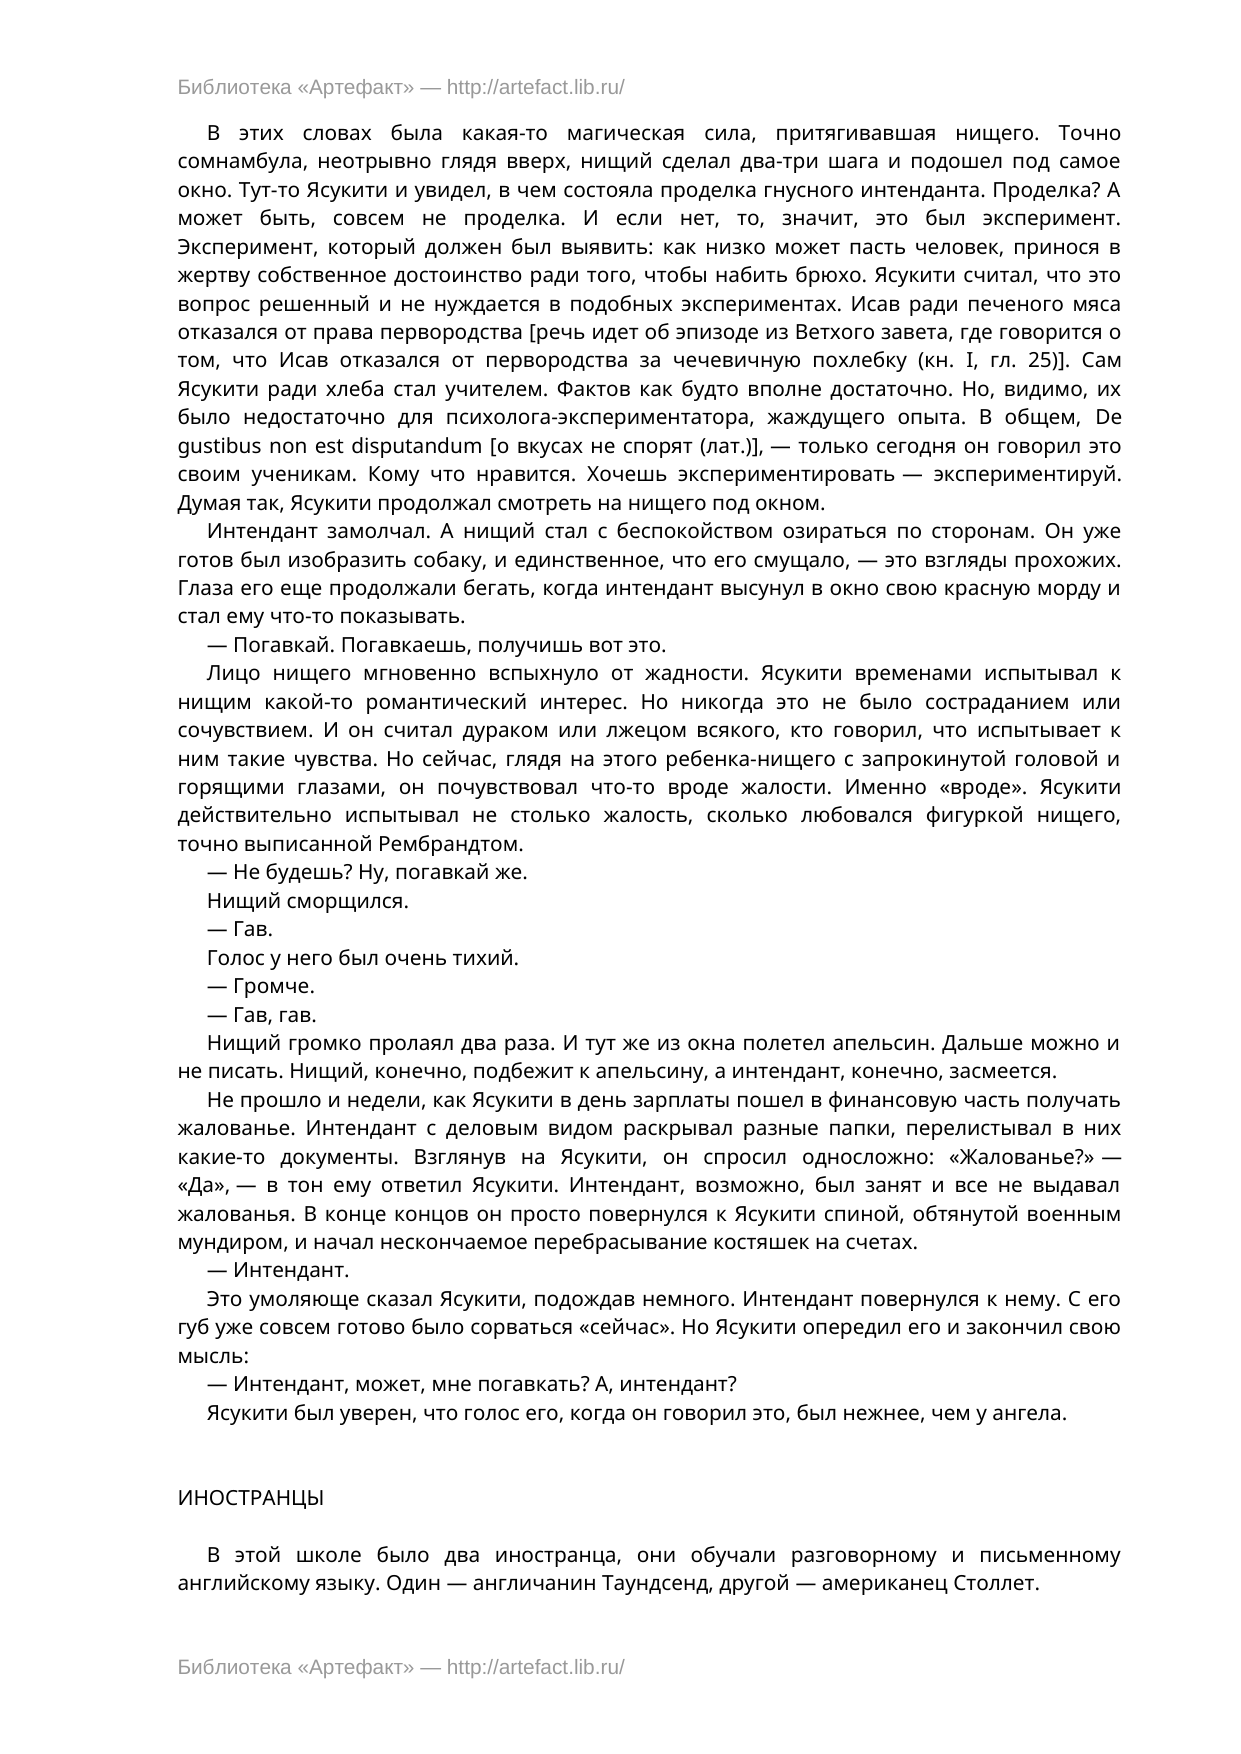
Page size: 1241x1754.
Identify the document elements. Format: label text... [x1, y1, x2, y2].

text ИНОСТРАНЦЫ [177, 1483, 1122, 1512]
text — Гав, гав. [177, 1000, 1122, 1028]
text — Гав. [177, 914, 1122, 943]
text — Интендант. [177, 1256, 1122, 1284]
text В этих словах была какая-то магическая сила, притягивавшая нищего. Точно сомнамбула, неотрывно глядя вверх, нищий сделал два-три шага и подошел под самое окно. Тут-то Ясукити и увидел, в чем состояла проделка гнусного интенданта. Проделка? А может быть, совсем не проделка. И если нет, то, значит, это был эксперимент. Эксперимент, который должен был выявить: как низко может пасть человек, принося в жертву собственное достоинство ради того, чтобы набить брюхо. Ясукити считал, что это вопрос решенный и не нуждается в подобных экспериментах. Исав ради печеного мяса отказался от права первородства [речь идет об эпизоде из Ветхого завета, где говорится о том, что Исав отказался от первородства за чечевичную похлебку (кн. I, гл. 25)]. Сам Ясукити ради хлеба стал учителем. Фактов как будто вполне достаточно. Но, видимо, их было недостаточно для психолога-экспериментатора, жаждущего опыта. В общем, De gustibus non est disputandum [о вкусах не спорят (лат.)], — только сегодня он говорил это своим ученикам. Кому что нравится. Хочешь экспериментировать — экспериментируй. Думая так, Ясукити продолжал смотреть на нищего под окном. [177, 118, 1122, 516]
text Голос у него был очень тихий. [177, 943, 1122, 971]
text — Не будешь? Ну, погавкай же. [177, 857, 1122, 886]
text Это умоляюще сказал Ясукити, подождав немного. Интендант повернулся к нему. С его губ уже совсем готово было сорваться «сейчас». Но Ясукити опередил его и закончил свою мысль: [177, 1284, 1122, 1369]
text Интендант замолчал. А нищий стал с беспокойством озираться по сторонам. Он уже готов был изобразить собаку, и единственное, что его смущало, — это взгляды прохожих. Глаза его еще продолжали бегать, когда интендант высунул в окно свою красную морду и стал ему что-то показывать. [177, 516, 1122, 630]
text — Погавкай. Погавкаешь, получишь вот это. [177, 630, 1122, 658]
text Нищий громко пролаял два раза. И тут же из окна полетел апельсин. Дальше можно и не писать. Нищий, конечно, подбежит к апельсину, а интендант, конечно, засмеется. [177, 1028, 1122, 1085]
text Нищий сморщился. [177, 886, 1122, 914]
text Ясукити был уверен, что голос его, когда он говорил это, был нежнее, чем у ангела. [177, 1398, 1122, 1426]
text — Интендант, может, мне погавкать? А, интендант? [177, 1369, 1122, 1398]
text Лицо нищего мгновенно вспыхнуло от жадности. Ясукити временами испытывал к нищим какой-то романтический интерес. Но никогда это не было состраданием или сочувствием. И он считал дураком или лжецом всякого, кто говорил, что испытывает к ним такие чувства. Но сейчас, глядя на этого ребенка-нищего с запрокинутой головой и горящими глазами, он почувствовал что-то вроде жалости. Именно «вроде». Ясукити действительно испытывал не столько жалость, сколько любовался фигуркой нищего, точно выписанной Рембрандтом. [177, 658, 1122, 857]
text Не прошло и недели, как Ясукити в день зарплаты пошел в финансовую часть получать жалованье. Интендант с деловым видом раскрывал разные папки, перелистывал в них какие-то документы. Взглянув на Ясукити, он спросил односложно: «Жалованье?» — «Да», — в тон ему ответил Ясукити. Интендант, возможно, был занят и все не выдавал жалованья. В конце концов он просто повернулся к Ясукити спиной, обтянутой военным мундиром, и начал нескончаемое перебрасывание костяшек на счетах. [177, 1085, 1122, 1256]
text — Громче. [177, 971, 1122, 1000]
text В этой школе было два иностранца, они обучали разговорному и письменному английскому языку. Один — англичанин Таундсенд, другой — американец Столлет. [177, 1540, 1122, 1597]
